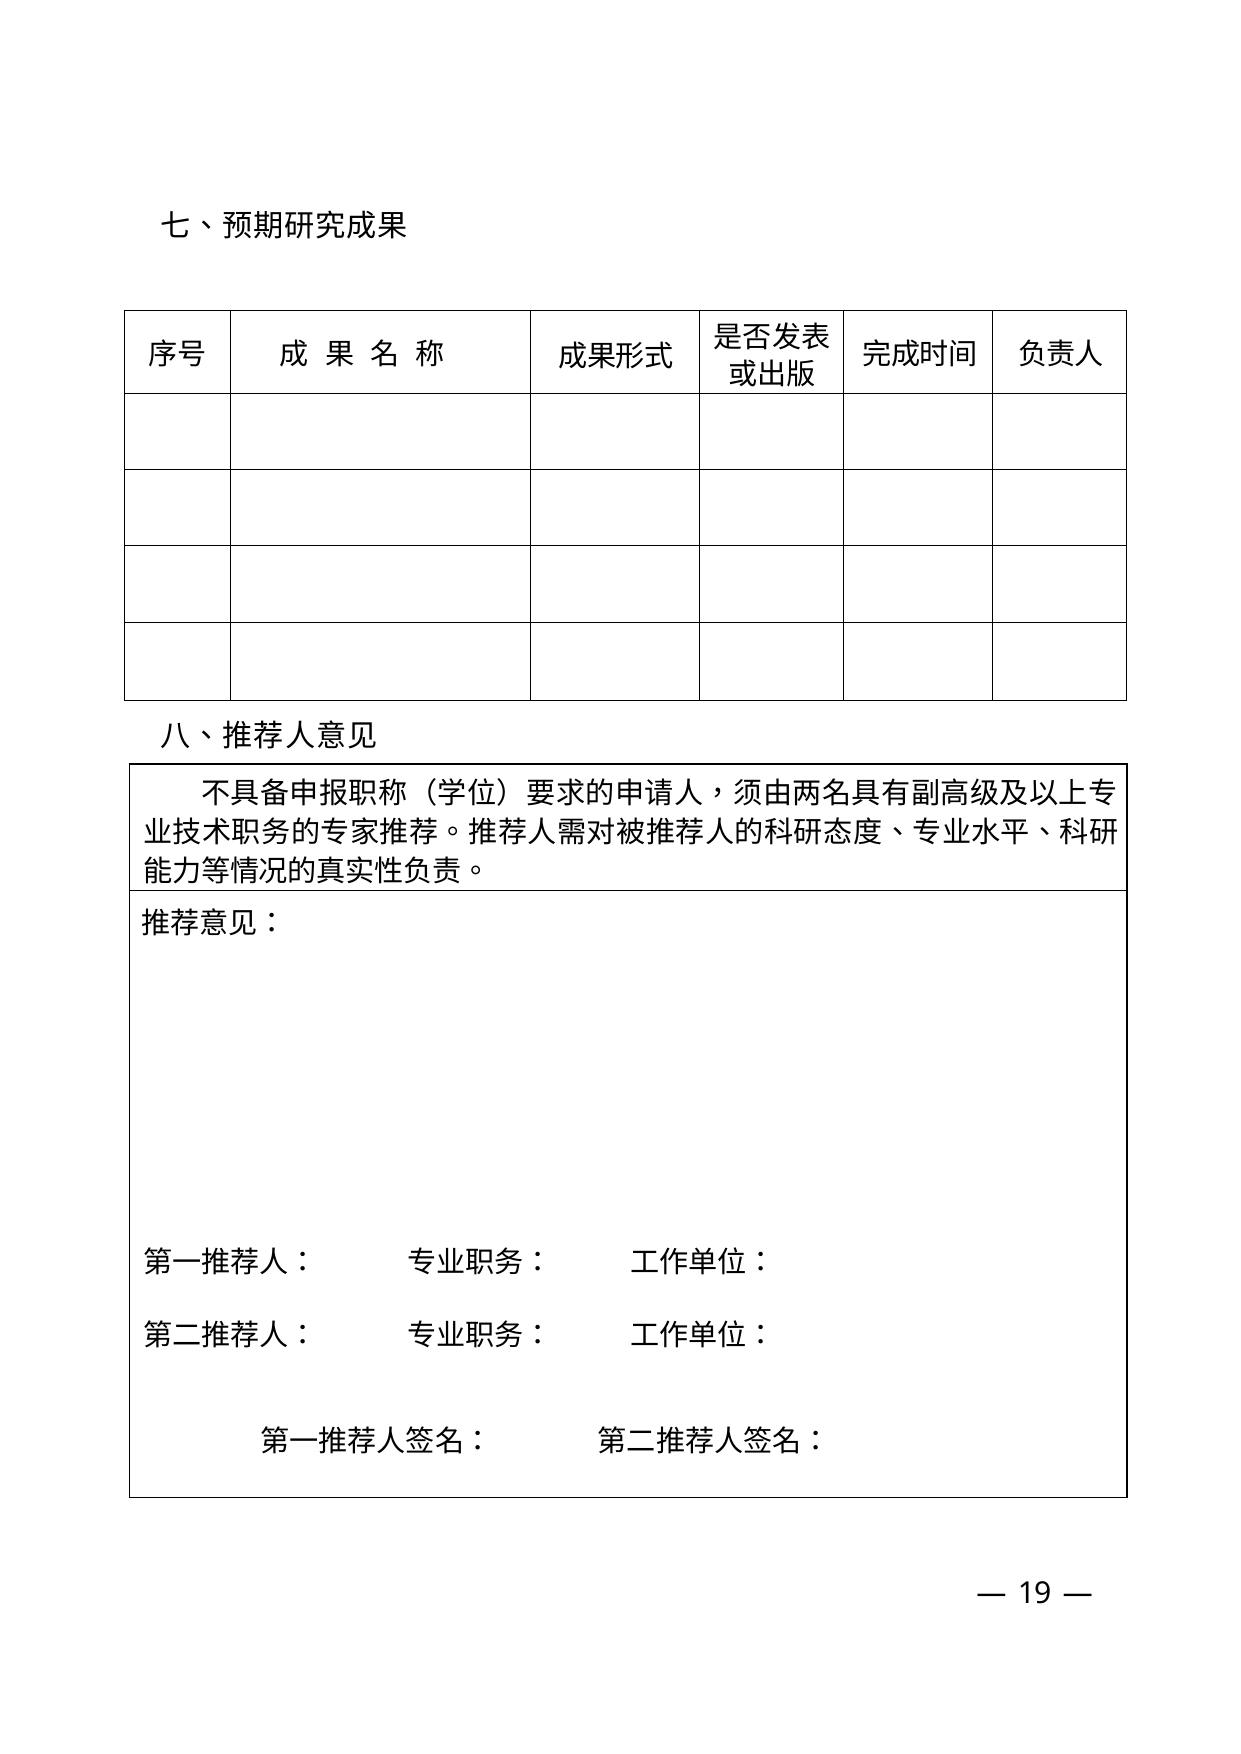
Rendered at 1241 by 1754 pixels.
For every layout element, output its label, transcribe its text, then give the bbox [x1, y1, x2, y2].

table_cell [993, 623, 1126, 700]
table_cell [125, 546, 230, 621]
table_cell [700, 470, 843, 545]
table_cell [531, 623, 699, 700]
table_cell [700, 394, 843, 469]
table_cell [125, 623, 230, 700]
table_cell [531, 394, 699, 469]
table_cell [531, 546, 699, 621]
table_header 是否发表 或出版 [700, 311, 843, 393]
table_header 不具备申报职称（学位）要求的申请人，须由两名具有副高级及以上专 业技术职务的专家推荐。推荐人需对被推荐人的科研态度、专业水平、科研 能力等情况的真实性负责。 [130, 765, 1126, 889]
table_cell [231, 470, 530, 545]
table_cell [231, 623, 530, 700]
table_cell [125, 394, 230, 469]
table_cell [993, 470, 1126, 545]
text 七、预期研究成果 [160, 205, 1129, 244]
table_header 负责人 [993, 311, 1126, 393]
table_cell [700, 546, 843, 621]
table_header 成果形式 [531, 311, 699, 393]
table_cell [231, 546, 530, 621]
table_cell [993, 394, 1126, 469]
table_header 成 果 名 称 [231, 311, 530, 393]
table_cell [844, 470, 992, 545]
text 八、推荐人意见 [161, 716, 1129, 754]
table_cell [700, 623, 843, 700]
table_cell 推荐意见： 第一推荐人： 专业职务： 工作单位： 第二推荐人： 专业职务： 工作单位： 第一推荐人签名： 第二推荐人签名： [130, 891, 1126, 1496]
table_cell [231, 394, 530, 469]
table_cell [531, 470, 699, 545]
table_cell [993, 546, 1126, 621]
table_cell [844, 394, 992, 469]
table_cell [125, 470, 230, 545]
table_header 完成时间 [844, 311, 992, 393]
table_cell [844, 623, 992, 700]
table_header 序号 [125, 311, 230, 393]
table_cell [844, 546, 992, 621]
